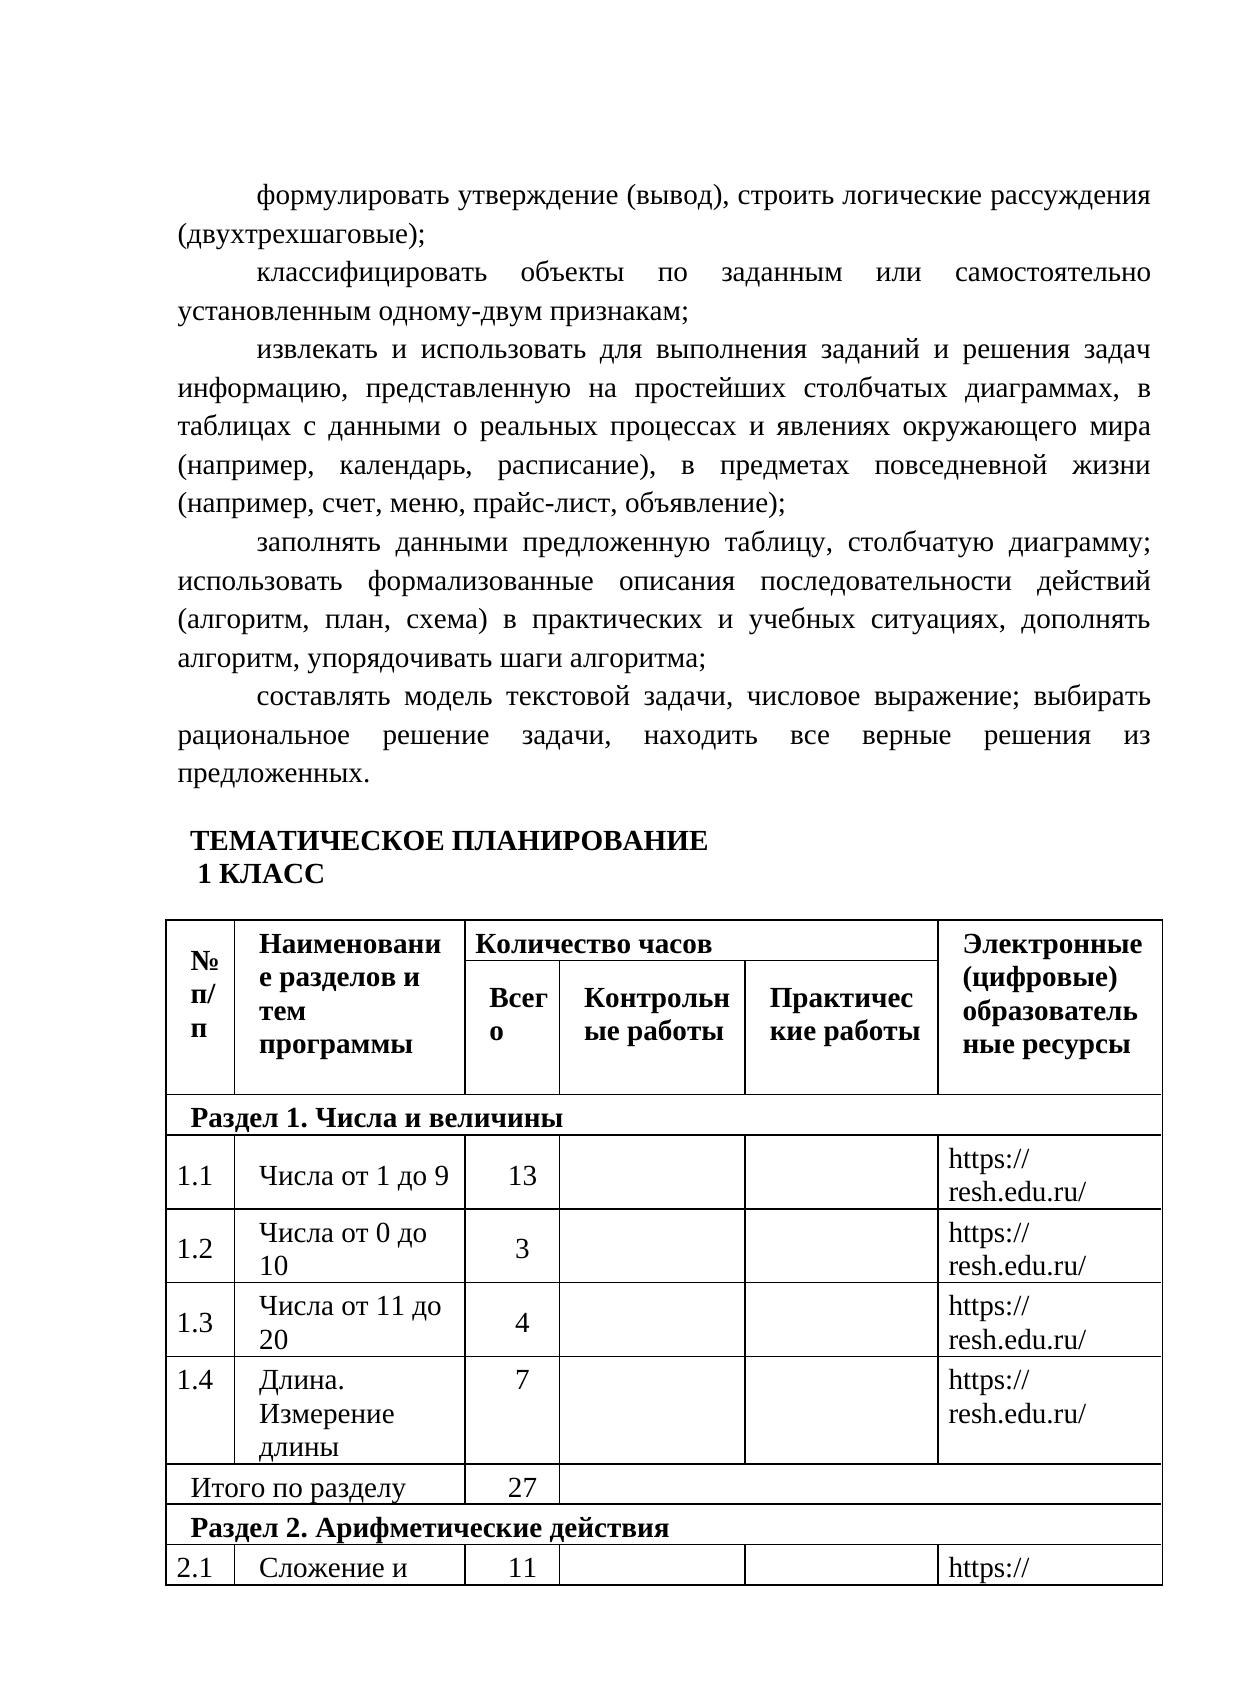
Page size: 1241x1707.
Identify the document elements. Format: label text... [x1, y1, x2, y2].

table_cell [560, 1283, 744, 1356]
table_cell [560, 1545, 744, 1584]
text составлять модель текстовой задачи, числовое выражение; выбирать рациональное решение задачи, находить все верные решения из предложенных. [177, 678, 1152, 789]
table_cell Раздел 2. Арифметические действия [167, 1503, 1162, 1544]
table_cell 1.1 [167, 1136, 234, 1208]
table_cell Длина. Измерение длины [235, 1357, 464, 1463]
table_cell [235, 1545, 464, 1584]
table_cell [746, 1136, 937, 1208]
table_header Электронные (цифровые) образовательные ресурсы [939, 921, 1162, 1094]
text классифицировать объекты по заданным или самостоятельно установленным одному-двум признакам; [177, 254, 1152, 326]
table_header Количество часов [466, 921, 937, 959]
table_cell Числа от 11 до 20 [235, 1283, 464, 1356]
table_header № п/п [167, 921, 234, 1094]
text заполнять данными предложенную таблицу, столбчатую диаграмму; использовать формализованные описания последовательности действий (алгоритм, план, схема) в практических и учебных ситуациях, дополнять алгоритм, упорядочивать шаги алгоритма; [177, 524, 1152, 673]
table_cell 3 [466, 1210, 559, 1282]
table_cell https://resh.edu.ru/ [939, 1134, 1162, 1208]
table_cell Числа от 0 до 10 [235, 1210, 464, 1282]
table_cell 1.4 [167, 1357, 234, 1463]
table_cell https://resh.edu.ru/ [939, 1282, 1162, 1356]
text формулировать утверждение (вывод), строить логические рассуждения (двухтрехшаговые); [177, 177, 1152, 249]
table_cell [939, 1544, 1162, 1584]
table_cell 1.3 [167, 1283, 234, 1356]
table_cell [560, 1357, 744, 1463]
table_cell https://resh.edu.ru/ [939, 1356, 1162, 1463]
table_cell Раздел 1. Числа и величины [167, 1094, 1162, 1134]
table_cell 11 [466, 1545, 559, 1584]
table_cell 27 [466, 1465, 559, 1503]
table_cell 4 [466, 1283, 559, 1356]
table_cell Всего [466, 961, 559, 1094]
table_cell Контрольные работы [560, 961, 744, 1094]
table_cell [746, 1210, 937, 1282]
table_cell Практические работы [746, 961, 937, 1094]
table_cell 7 [466, 1357, 559, 1463]
table_cell [560, 1136, 744, 1208]
table_cell [746, 1545, 937, 1584]
text 1 КЛАСС [190, 857, 1152, 890]
table_cell [560, 1210, 744, 1282]
table_cell 2.1 [167, 1545, 234, 1584]
table_cell [746, 1283, 937, 1356]
table_cell [560, 1463, 1162, 1503]
table_cell 1.2 [167, 1210, 234, 1282]
table_cell [746, 1357, 937, 1463]
text ТЕМАТИЧЕСКОЕ ПЛАНИРОВАНИЕ [190, 823, 1152, 857]
text извлекать и использовать для выполнения заданий и решения задач информацию, представленную на простейших столбчатых диаграммах, в таблицах с данными о реальных процессах и явлениях окружающего мира (например, календарь, расписание), в предметах повседневной жизни (например, счет, меню, прайс-лист, объявление); [177, 331, 1152, 519]
table_header Наименование разделов и тем программы [235, 921, 464, 1094]
table_cell Числа от 1 до 9 [235, 1136, 464, 1208]
table_cell Итого по разделу [167, 1465, 464, 1503]
table_cell https://resh.edu.ru/ [939, 1208, 1162, 1282]
table_cell 13 [466, 1136, 559, 1208]
